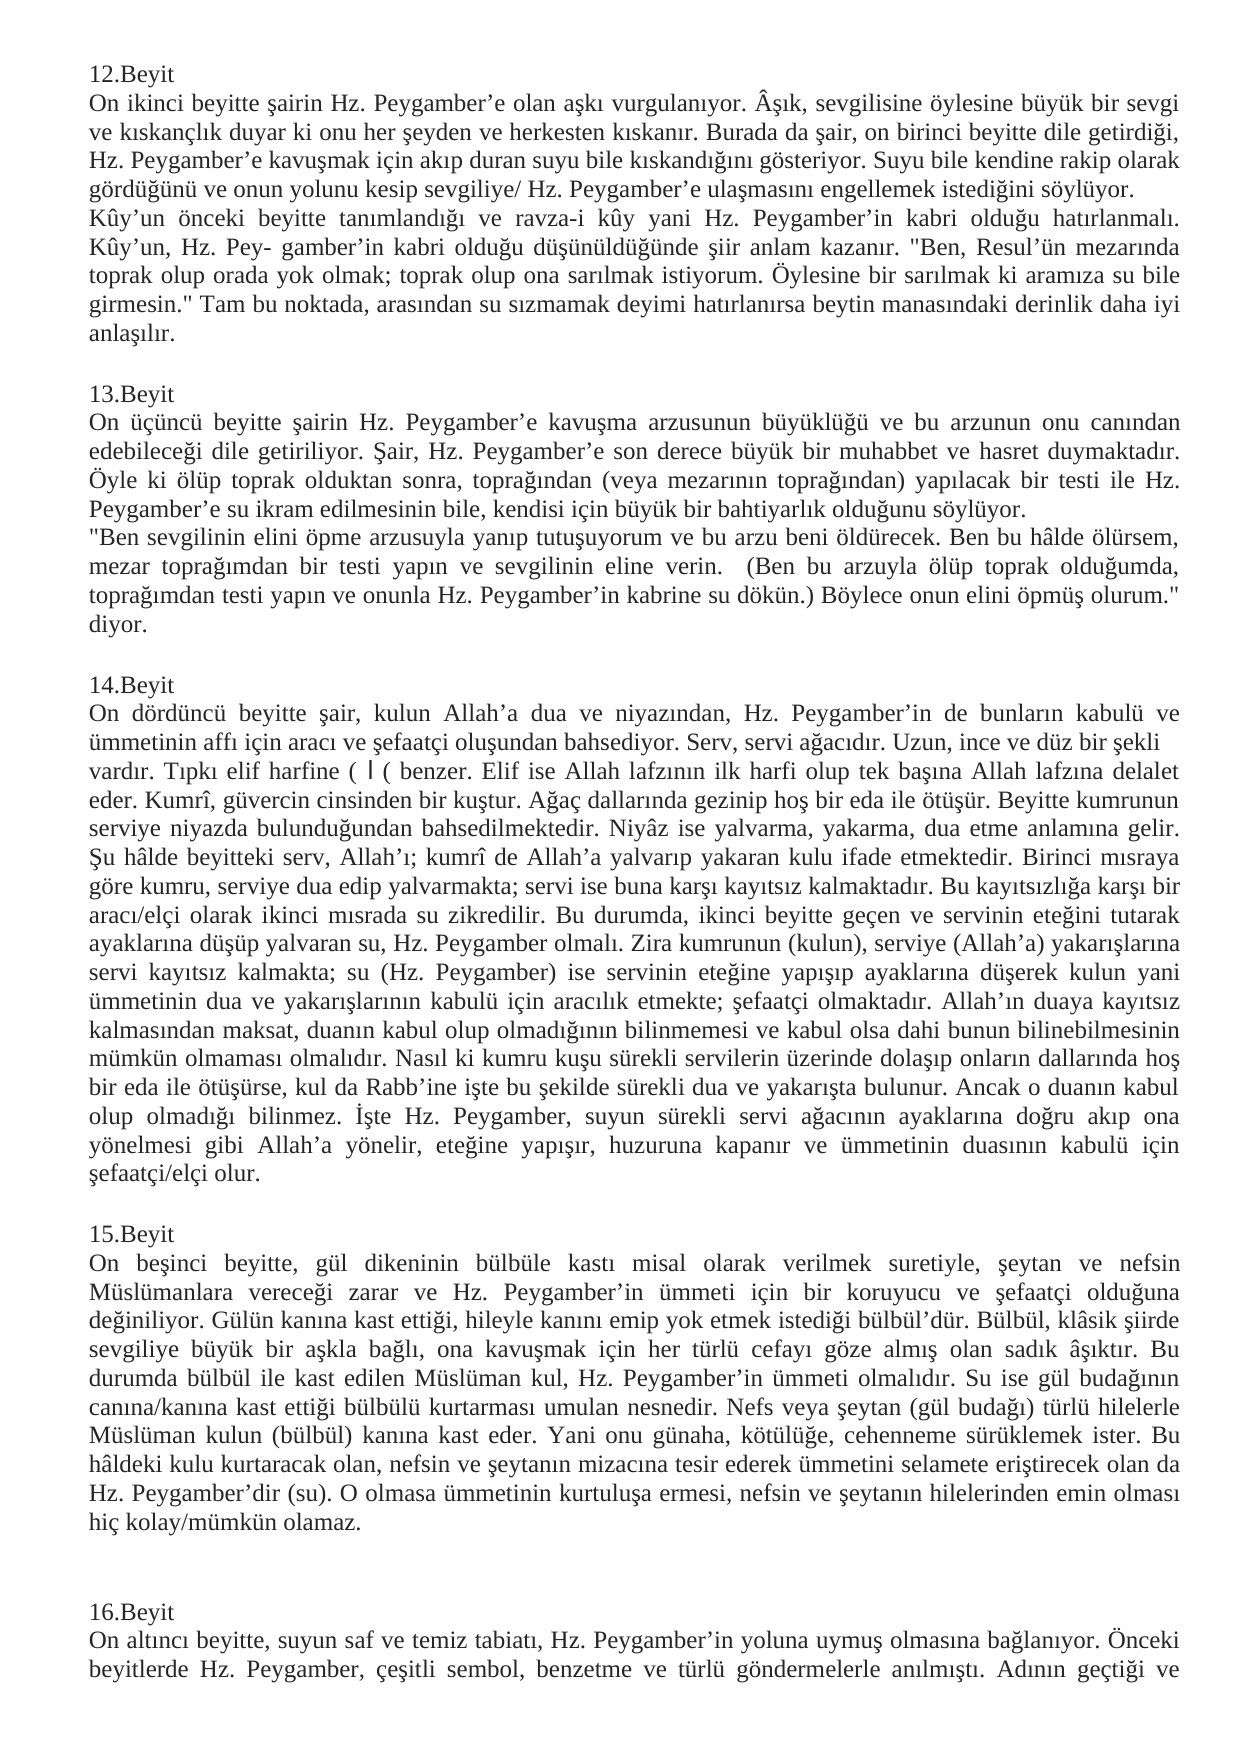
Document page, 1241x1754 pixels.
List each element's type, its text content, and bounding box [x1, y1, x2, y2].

text On beşinci beyitte, gül dikeninin bülbüle kastı misal olarak verilmek suretiyle, şeytan ve nefsin Müslümanlara vereceği zarar ve Hz. Peygamber’in ümmeti için bir koruyucu ve şefaatçi olduğuna değiniliyor. Gülün kanına kast ettiği, hileyle kanını emip yok etmek istediği bülbül’dür. Bülbül, klâsik şiirde sevgiliye büyük bir aşkla bağlı, ona kavuşmak için her türlü cefayı göze almış olan sadık âşıktır. Bu durumda bülbül ile kast edilen Müslüman kul, Hz. Peygamber’in ümmeti olmalıdır. Su ise gül budağının canına/kanına kast ettiği bülbülü kurtarması umulan nesnedir. Nefs veya şeytan (gül budağı) türlü hilelerle Müslüman kulun (bülbül) kanına kast eder. Yani onu günaha, kötülüğe, cehenneme sürüklemek ister. Bu hâldeki kulu kurtaracak olan, nefsin ve şeytanın mizacına tesir ederek ümmetini selamete eriştirecek olan da Hz. Peygamber’dir (su). O olmasa ümmetinin kurtuluşa ermesi, nefsin ve şeytanın hilelerinden emin olması hiç kolay/mümkün olamaz. [89, 1248, 1181, 1536]
text 12.Beyit [89, 59, 1181, 88]
text 16.Beyit [89, 1597, 1181, 1625]
text "Ben sevgilinin elini öpme arzusuyla yanıp tutuşuyorum ve bu arzu beni öldürecek. Ben bu hâlde ölürsem, mezar toprağımdan bir testi yapın ve sevgilinin eline verin. (Ben bu arzuyla ölüp toprak olduğumda, toprağımdan testi yapın ve onunla Hz. Peygamber’in kabrine su dökün.) Böylece onun elini öpmüş olurum." diyor. [89, 522, 1181, 637]
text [89, 1625, 1181, 1683]
text Kûy’un önceki beyitte tanımlandığı ve ravza-i kûy yani Hz. Peygamber’in kabri olduğu hatırlanmalı. Kûy’un, Hz. Pey- gamber’in kabri olduğu düşünüldüğünde şiir anlam kazanır. "Ben, Resul’ün mezarında toprak olup orada yok olmak; toprak olup ona sarılmak istiyorum. Öylesine bir sarılmak ki aramıza su bile girmesin." Tam bu noktada, arasından su sızmamak deyimi hatırlanırsa beytin manasındaki derinlik daha iyi anlaşılır. [89, 203, 1181, 347]
text 15.Beyit [89, 1219, 1181, 1248]
text 14.Beyit [89, 670, 1181, 698]
text vardır. Tıpkı elif harfine ( ا ( benzer. Elif ise Allah lafzının ilk harfi olup tek başına Allah lafzına delalet eder. Kumrî, güvercin cinsinden bir kuştur. Ağaç dallarında gezinip hoş bir eda ile ötüşür. Beyitte kumrunun serviye niyazda bulunduğundan bahsedilmektedir. Niyâz ise yalvarma, yakarma, dua etme anlamına gelir. Şu hâlde beyitteki serv, Allah’ı; kumrî de Allah’a yalvarıp yakaran kulu ifade etmektedir. Birinci mısraya göre kumru, serviye dua edip yalvarmakta; servi ise buna karşı kayıtsız kalmaktadır. Bu kayıtsızlığa karşı bir aracı/elçi olarak ikinci mısrada su zikredilir. Bu durumda, ikinci beyitte geçen ve servinin eteğini tutarak ayaklarına düşüp yalvaran su, Hz. Peygamber olmalı. Zira kumrunun (kulun), serviye (Allah’a) yakarışlarına servi kayıtsız kalmakta; su (Hz. Peygamber) ise servinin eteğine yapışıp ayaklarına düşerek kulun yani ümmetinin dua ve yakarışlarının kabulü için aracılık etmekte; şefaatçi olmaktadır. Allah’ın duaya kayıtsız kalmasından maksat, duanın kabul olup olmadığının bilinmemesi ve kabul olsa dahi bunun bilinebilmesinin mümkün olmaması olmalıdır. Nasıl ki kumru kuşu sürekli servilerin üzerinde dolaşıp onların dallarında hoş bir eda ile ötüşürse, kul da Rabb’ine işte bu şekilde sürekli dua ve yakarışta bulunur. Ancak o duanın kabul olup olmadığı bilinmez. İşte Hz. Peygamber, suyun sürekli servi ağacının ayaklarına doğru akıp ona yönelmesi gibi Allah’a yönelir, eteğine yapışır, huzuruna kapanır ve ümmetinin duasının kabulü için şefaatçi/elçi olur. [89, 756, 1181, 1187]
text On ikinci beyitte şairin Hz. Peygamber’e olan aşkı vurgulanıyor. Âşık, sevgilisine öylesine büyük bir sevgi ve kıskançlık duyar ki onu her şeyden ve herkesten kıskanır. Burada da şair, on birinci beyitte dile getirdiği, Hz. Peygamber’e kavuşmak için akıp duran suyu bile kıskandığını gösteriyor. Suyu bile kendine rakip olarak gördüğünü ve onun yolunu kesip sevgiliye/ Hz. Peygamber’e ulaşmasını engellemek istediğini söylüyor. [89, 88, 1181, 203]
text On üçüncü beyitte şairin Hz. Peygamber’e kavuşma arzusunun büyüklüğü ve bu arzunun onu canından edebileceği dile getiriliyor. Şair, Hz. Peygamber’e son derece büyük bir muhabbet ve hasret duymaktadır. Öyle ki ölüp toprak olduktan sonra, toprağından (veya mezarının toprağından) yapılacak bir testi ile Hz. Peygamber’e su ikram edilmesinin bile, kendisi için büyük bir bahtiyarlık olduğunu söylüyor. [89, 407, 1181, 522]
text 13.Beyit [89, 379, 1181, 407]
text On dördüncü beyitte şair, kulun Allah’a dua ve niyazından, Hz. Peygamber’in de bunların kabulü ve ümmetinin affı için aracı ve şefaatçi oluşundan bahsediyor. Serv, servi ağacıdır. Uzun, ince ve düz bir şekli [89, 698, 1181, 756]
